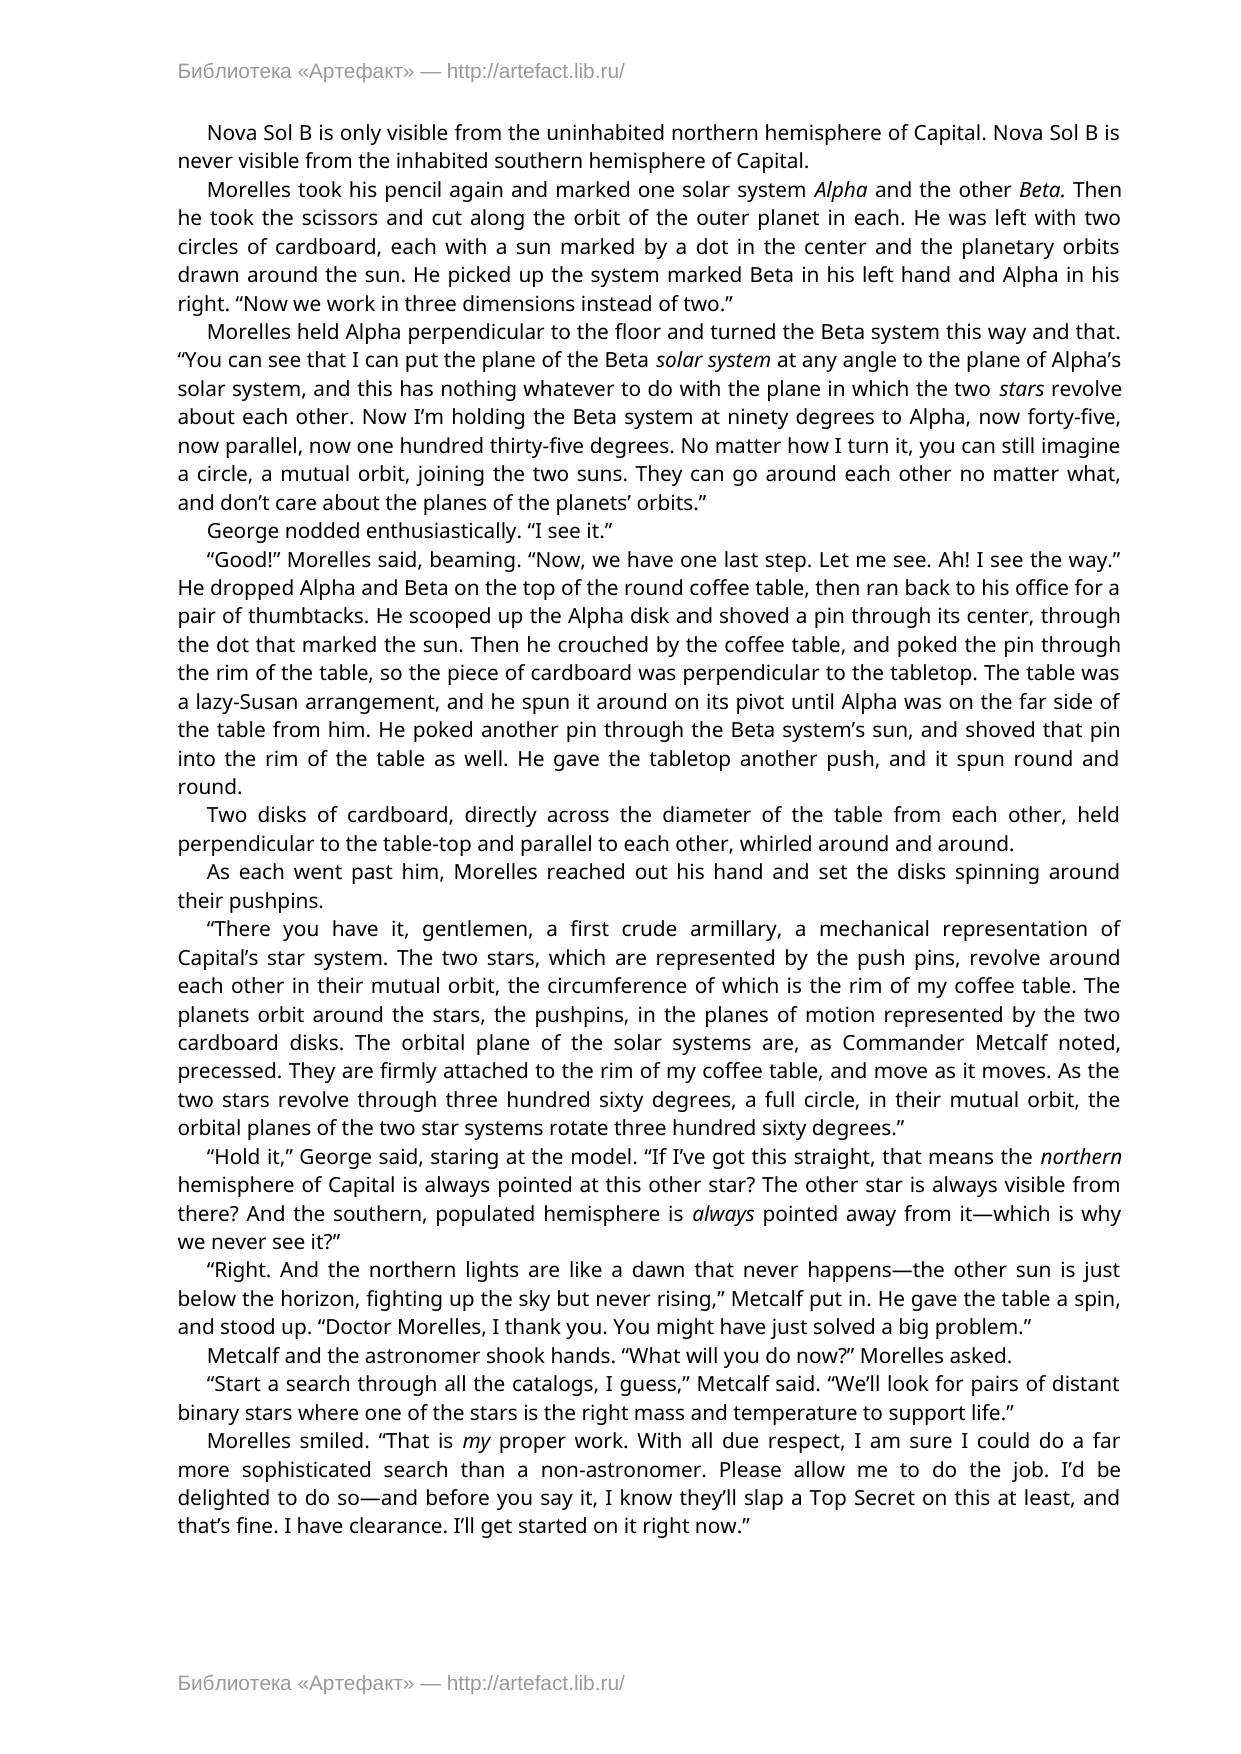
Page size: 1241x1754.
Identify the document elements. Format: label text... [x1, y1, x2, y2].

text Morelles smiled. “That is my proper work. With all due respect, I am sure I could do a far more sophisticated search than a non-astronomer. Please allow me to do the job. I’d be delighted to do so—and before you say it, I know they’ll slap a Top Secret on this at least, and that’s fine. I have clearance. I’ll get started on it right now.” [177, 1426, 1122, 1540]
text Metcalf and the astronomer shook hands. “What will you do now?” Morelles asked. [177, 1341, 1122, 1369]
text Nova Sol B is only visible from the uninhabited northern hemisphere of Capital. Nova Sol B is never visible from the inhabited southern hemisphere of Capital. [177, 118, 1122, 175]
text “Good!” Morelles said, beaming. “Now, we have one last step. Let me see. Ah! I see the way.” He dropped Alpha and Beta on the top of the round coffee table, then ran back to his office for a pair of thumbtacks. He scooped up the Alpha disk and shoved a pin through its center, through the dot that marked the sun. Then he crouched by the coffee table, and poked the pin through the rim of the table, so the piece of cardboard was perpendicular to the tabletop. The table was a lazy-Susan arrangement, and he spun it around on its pivot until Alpha was on the far side of the table from him. He poked another pin through the Beta system’s sun, and shoved that pin into the rim of the table as well. He gave the tabletop another push, and it spun round and round. [177, 545, 1122, 801]
text Morelles took his pencil again and marked one solar system Alpha and the other Beta. Then he took the scissors and cut along the orbit of the outer planet in each. He was left with two circles of cardboard, each with a sun marked by a dot in the center and the planetary orbits drawn around the sun. He picked up the system marked Beta in his left hand and Alpha in his right. “Now we work in three dimensions instead of two.” [177, 175, 1122, 317]
text “Hold it,” George said, staring at the model. “If I’ve got this straight, that means the northern hemisphere of Capital is always pointed at this other star? The other star is always visible from there? And the southern, populated hemisphere is always pointed away from it—which is why we never see it?” [177, 1142, 1122, 1256]
text “There you have it, gentlemen, a first crude armillary, a mechanical representation of Capital’s star system. The two stars, which are represented by the push pins, revolve around each other in their mutual orbit, the circumference of which is the rim of my coffee table. The planets orbit around the stars, the pushpins, in the planes of motion represented by the two cardboard disks. The orbital plane of the solar systems are, as Commander Metcalf noted, precessed. They are firmly attached to the rim of my coffee table, and move as it moves. As the two stars revolve through three hundred sixty degrees, a full circle, in their mutual orbit, the orbital planes of the two star systems rotate three hundred sixty degrees.” [177, 914, 1122, 1142]
text “Start a search through all the catalogs, I guess,” Metcalf said. “We’ll look for pairs of distant binary stars where one of the stars is the right mass and temperature to support life.” [177, 1369, 1122, 1426]
text As each went past him, Morelles reached out his hand and set the disks spinning around their pushpins. [177, 857, 1122, 914]
text “Right. And the northern lights are like a dawn that never happens—the other sun is just below the horizon, fighting up the sky but never rising,” Metcalf put in. He gave the table a spin, and stood up. “Doctor Morelles, I thank you. You might have just solved a big problem.” [177, 1256, 1122, 1341]
text Morelles held Alpha perpendicular to the floor and turned the Beta system this way and that. “You can see that I can put the plane of the Beta solar system at any angle to the plane of Alpha’s solar system, and this has nothing whatever to do with the plane in which the two stars revolve about each other. Now I’m holding the Beta system at ninety degrees to Alpha, now forty-five, now parallel, now one hundred thirty-five degrees. No matter how I turn it, you can still imagine a circle, a mutual orbit, joining the two suns. They can go around each other no matter what, and don’t care about the planes of the planets’ orbits.” [177, 317, 1122, 516]
text Two disks of cardboard, directly across the diameter of the table from each other, held perpendicular to the table-top and parallel to each other, whirled around and around. [177, 801, 1122, 857]
text George nodded enthusiastically. “I see it.” [177, 516, 1122, 545]
